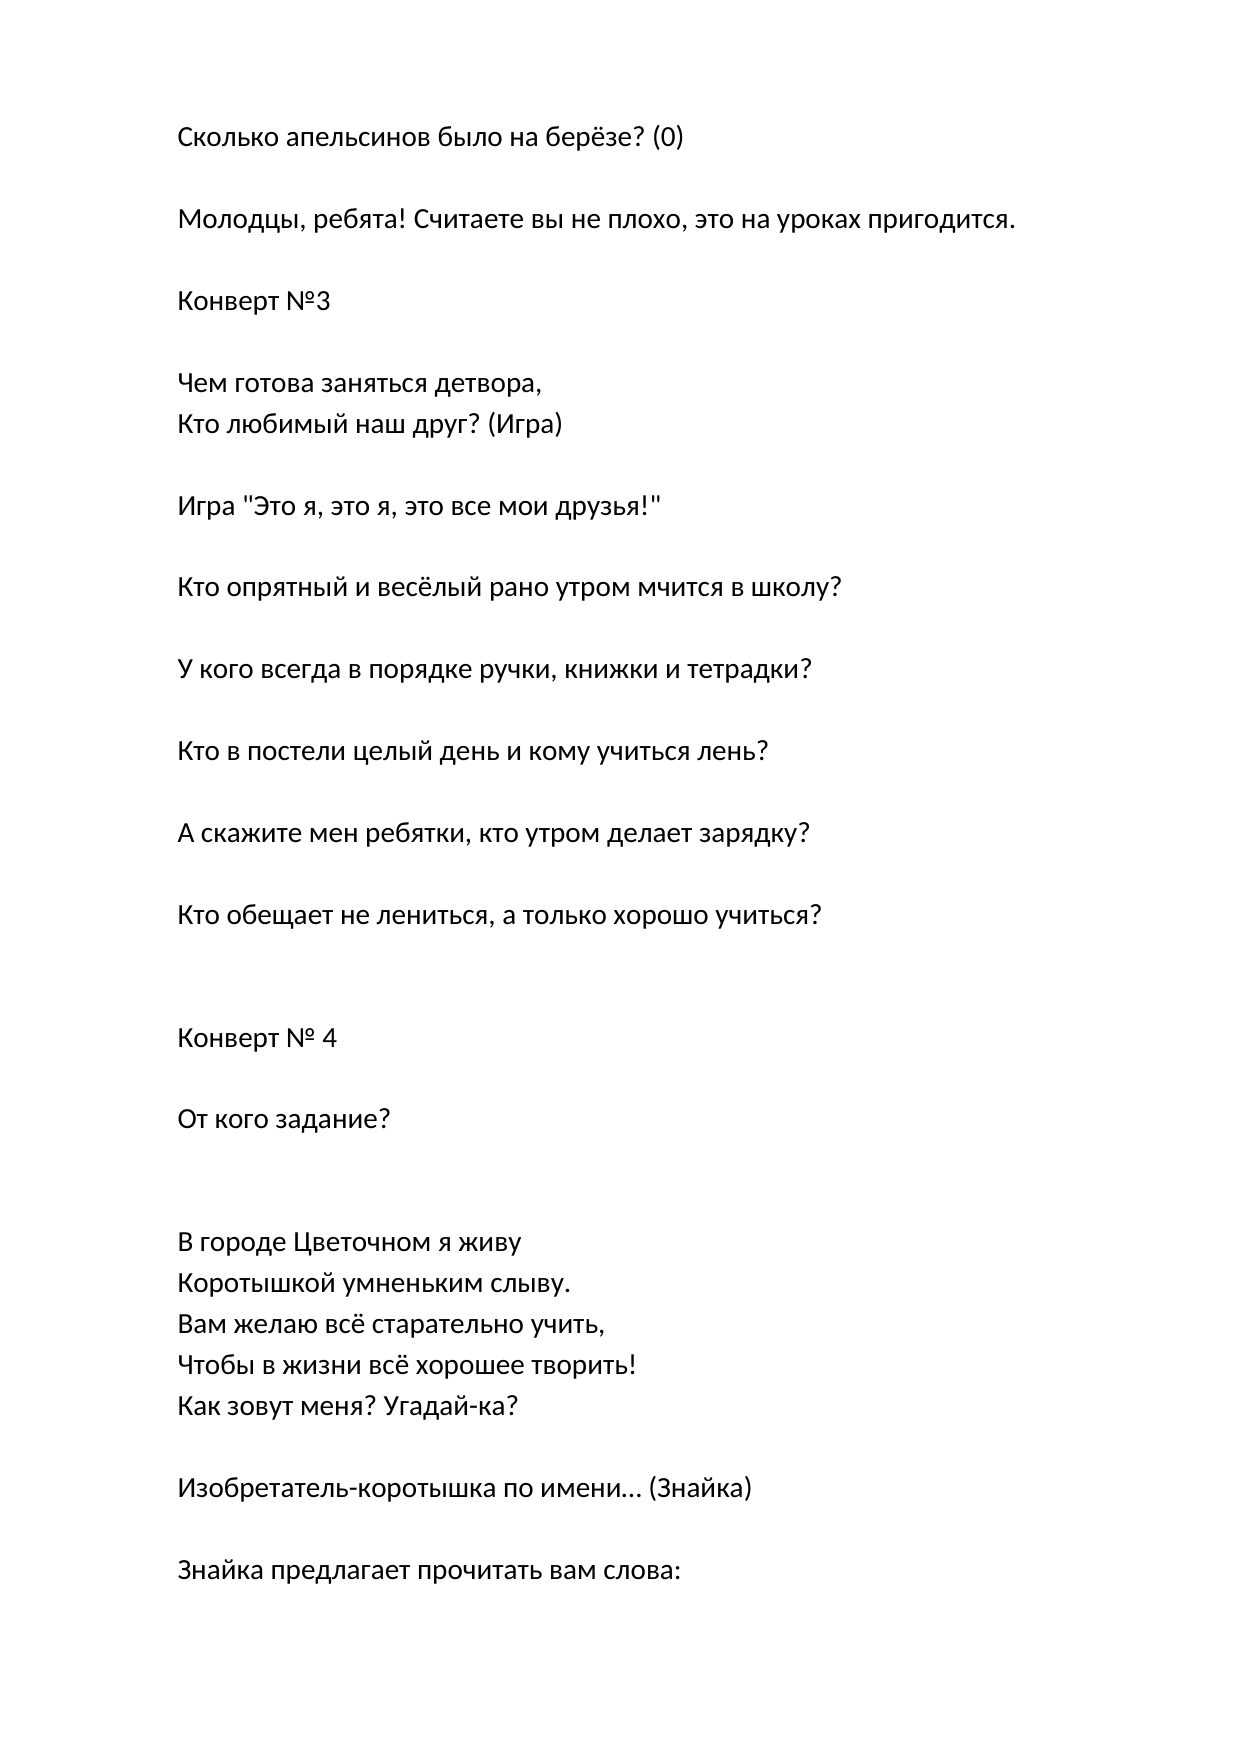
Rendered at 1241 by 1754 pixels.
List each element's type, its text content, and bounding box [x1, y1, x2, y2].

text Как зовут меня? Угадай-ка? [177, 1387, 1152, 1423]
text Кто обещает не лениться, а только хорошо учиться? [177, 896, 1152, 932]
text Знайка предлагает прочитать вам слова: [177, 1551, 1152, 1587]
text Кто в постели целый день и кому учиться лень? [177, 732, 1152, 768]
text Кто любимый наш друг? (Игра) [177, 405, 1152, 440]
text Конверт №3 [177, 282, 1152, 317]
text У кого всегда в порядке ручки, книжки и тетрадки? [177, 650, 1152, 686]
text Сколько апельсинов было на берёзе? (0) [177, 118, 1152, 154]
text Изобретатель-коротышка по имени… (Знайка) [177, 1469, 1152, 1505]
text Конверт № 4 [177, 1019, 1152, 1054]
text А скажите мен ребятки, кто утром делает зарядку? [177, 814, 1152, 850]
text Чем готова заняться детвора, [177, 364, 1152, 399]
text Кто опрятный и весёлый рано утром мчится в школу? [177, 568, 1152, 604]
text Игра "Это я, это я, это все мои друзья!" [177, 487, 1152, 522]
text В городе Цветочном я живу [177, 1223, 1152, 1259]
text Вам желаю всё старательно учить, [177, 1305, 1152, 1341]
text Молодцы, ребята! Считаете вы не плохо, это на уроках пригодится. [177, 200, 1152, 236]
text Коротышкой умненьким слыву. [177, 1264, 1152, 1300]
text От кого задание? [177, 1101, 1152, 1136]
text Чтобы в жизни всё хорошее творить! [177, 1346, 1152, 1382]
